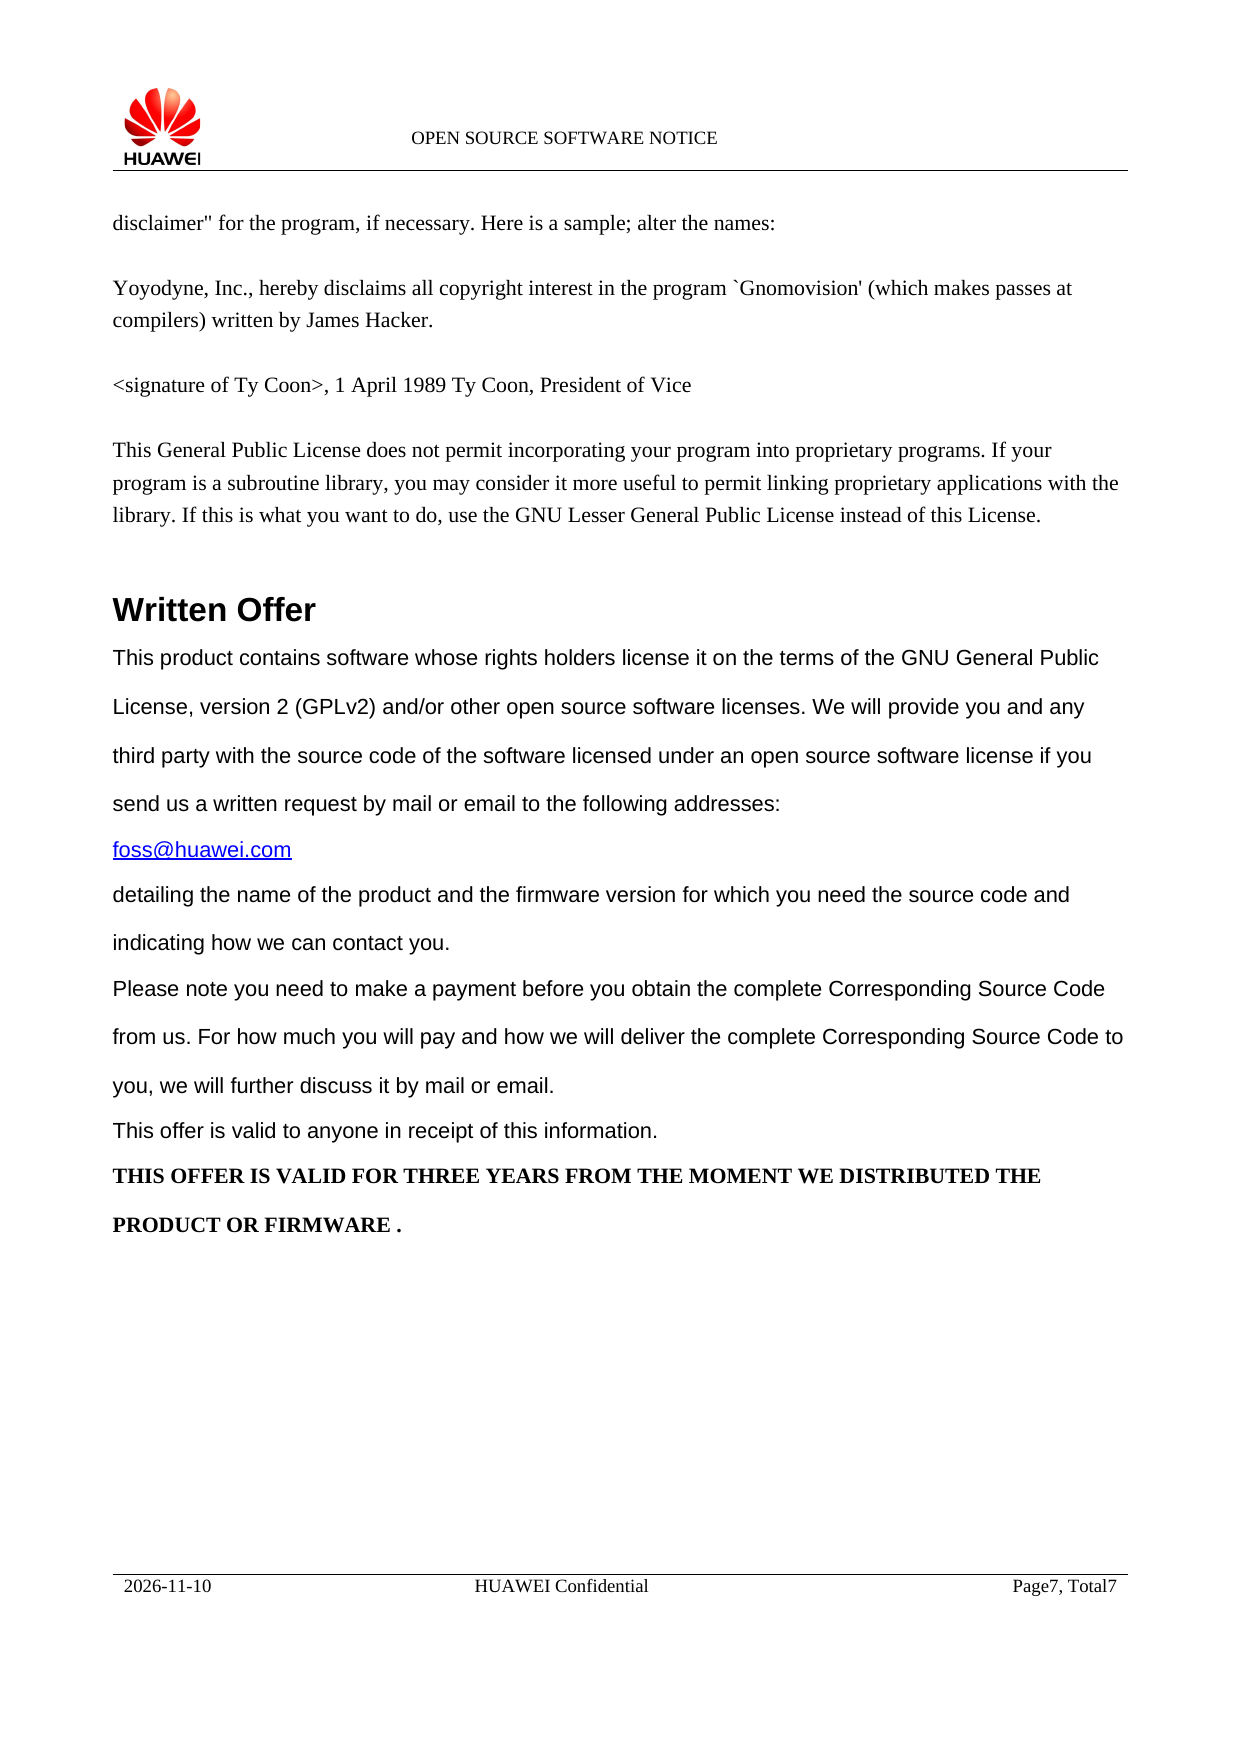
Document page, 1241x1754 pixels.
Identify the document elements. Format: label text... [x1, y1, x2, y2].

picture [124, 88, 201, 165]
text Written Offer [112, 576, 1128, 641]
text This offer is valid for three years from the moment we distributed the product or firmware . [112, 1159, 1128, 1241]
text foss@huawei.com [112, 833, 1128, 865]
text This offer is valid to anyone in receipt of this information. [112, 1114, 1128, 1147]
text detailing the name of the product and the firmware version for which you need the source code and indicating how we can contact you. [112, 878, 1128, 959]
text Please note you need to make a payment before you obtain the complete Corresponding Source Code from us. For how much you will pay and how we will deliver the complete Corresponding Source Code to you, we will further discuss it by mail or email. [112, 972, 1128, 1102]
text This product contains software whose rights holders license it on the terms of the GNU General Public License, version 2 (GPLv2) and/or other open source software licenses. We will provide you and any third party with the source code of the software licensed under an open source software license if you send us a written request by mail or email to the following addresses: [112, 641, 1128, 820]
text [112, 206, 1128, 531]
